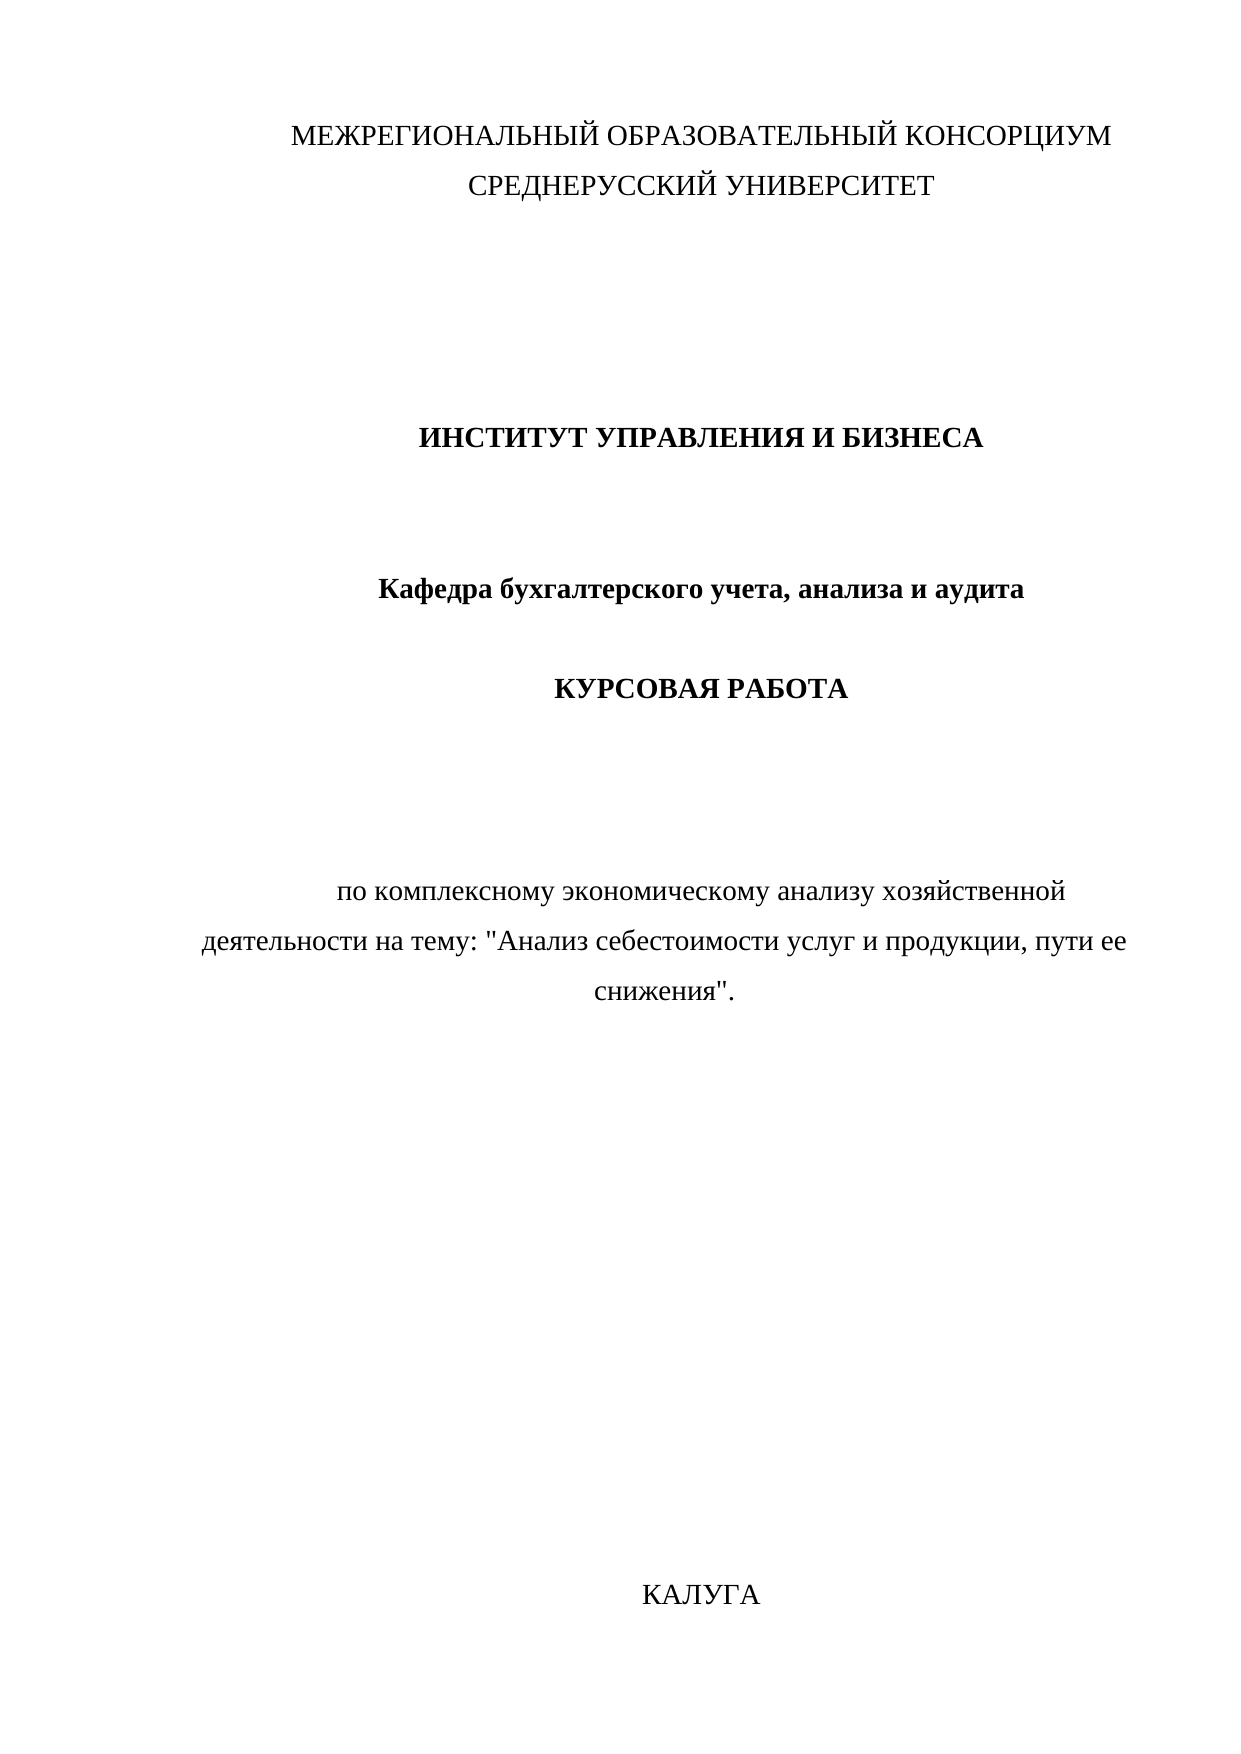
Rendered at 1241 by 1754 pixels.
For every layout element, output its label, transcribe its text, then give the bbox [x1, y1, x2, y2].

text ИНСТИТУТ УПРАВЛЕНИЯ И БИЗНЕСА [177, 420, 1152, 453]
text МЕЖРЕГИОНАЛЬНЫЙ ОБРАЗОВАТЕЛЬНЫЙ КОНСОРЦИУМ [177, 118, 1152, 152]
text по комплексному экономическому анализу хозяйственной деятельности на тему: "Анализ себестоимости услуг и продукции, пути ее снижения". [177, 873, 1152, 1007]
text СРЕДНЕРУССКИЙ УНИВЕРСИТЕТ [177, 168, 1152, 202]
text КАЛУГА [177, 1577, 1152, 1611]
text КУРСОВАЯ РАБОТА [177, 672, 1152, 705]
text Кафедра бухгалтерского учета, анализа и аудита [177, 571, 1152, 604]
